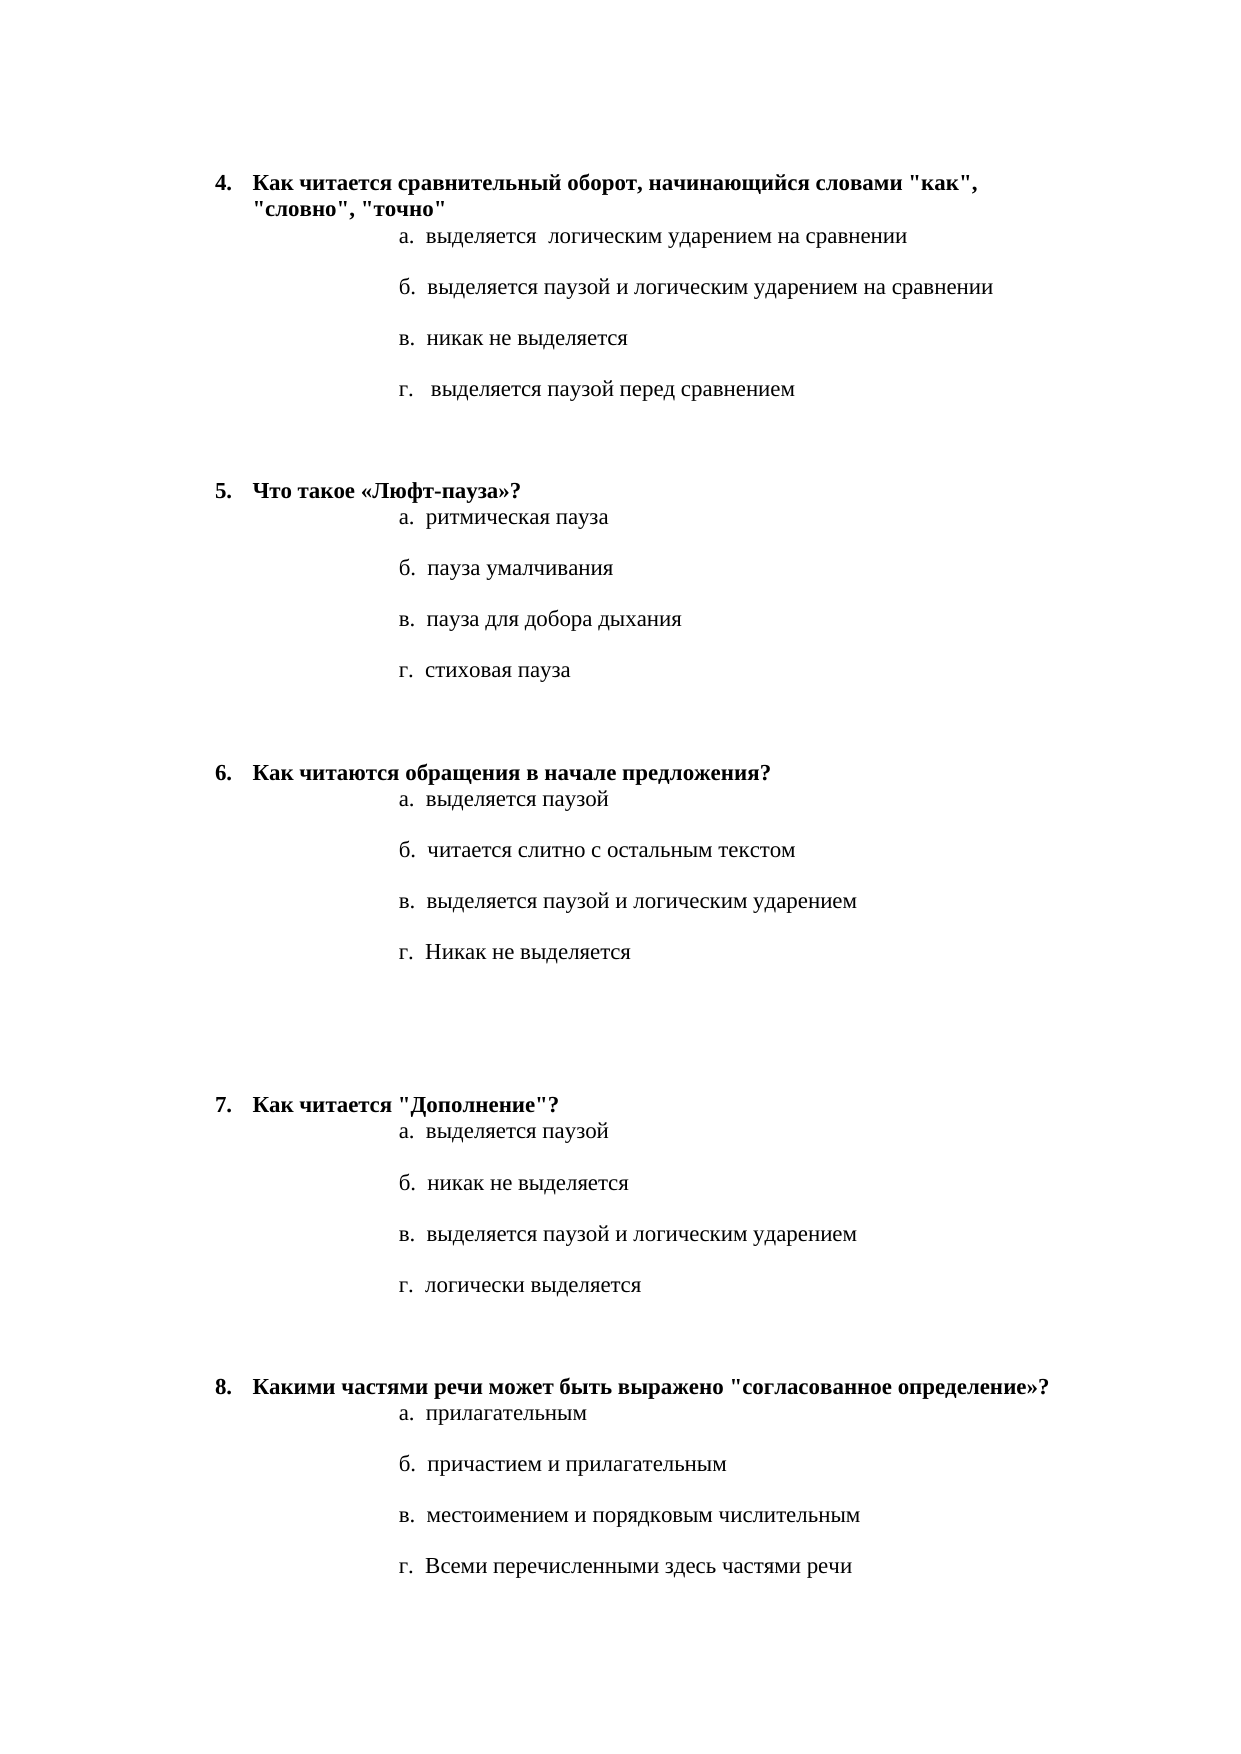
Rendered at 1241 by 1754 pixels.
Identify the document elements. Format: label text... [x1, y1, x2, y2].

text б. причастием и прилагательным [398, 1450, 1152, 1477]
list Как читаются обращения в начале предложения? [215, 759, 1152, 785]
text б. пауза умалчивания [398, 554, 1152, 581]
list Что такое «Люфт-пауза»? [215, 477, 1152, 503]
text г. Никак не выделяется [398, 938, 1152, 964]
text а. ритмическая пауза [398, 503, 1152, 530]
text а. выделяется логическим ударением на сравнении [398, 222, 1152, 248]
text а. прилагательным [398, 1399, 1152, 1426]
text в. выделяется паузой и логическим ударением [398, 1220, 1152, 1246]
text в. пауза для добора дыхания [398, 606, 1152, 632]
text б. никак не выделяется [398, 1169, 1152, 1195]
text а. выделяется паузой [398, 785, 1152, 811]
text в. местоимением и порядковым числительным [398, 1501, 1152, 1528]
text г. стиховая пауза [398, 657, 1152, 683]
text г. Всеми перечисленными здесь частями речи [398, 1552, 1152, 1579]
text в. выделяется паузой и логическим ударением [398, 887, 1152, 913]
list Какими частями речи может быть выражено "согласованное определение»? [215, 1373, 1152, 1399]
text б. читается слитно с остальным текстом [398, 836, 1152, 862]
text в. никак не выделяется [398, 324, 1152, 350]
text а. выделяется паузой [398, 1118, 1152, 1144]
text г. выделяется паузой перед сравнением [398, 375, 1152, 401]
list Как читается сравнительный оборот, начинающийся словами "как", "словно", "точно" [215, 169, 1152, 222]
text б. выделяется паузой и логическим ударением на сравнении [398, 273, 1152, 299]
text г. логически выделяется [398, 1271, 1152, 1297]
list Как читается "Дополнение"? [215, 1091, 1152, 1118]
